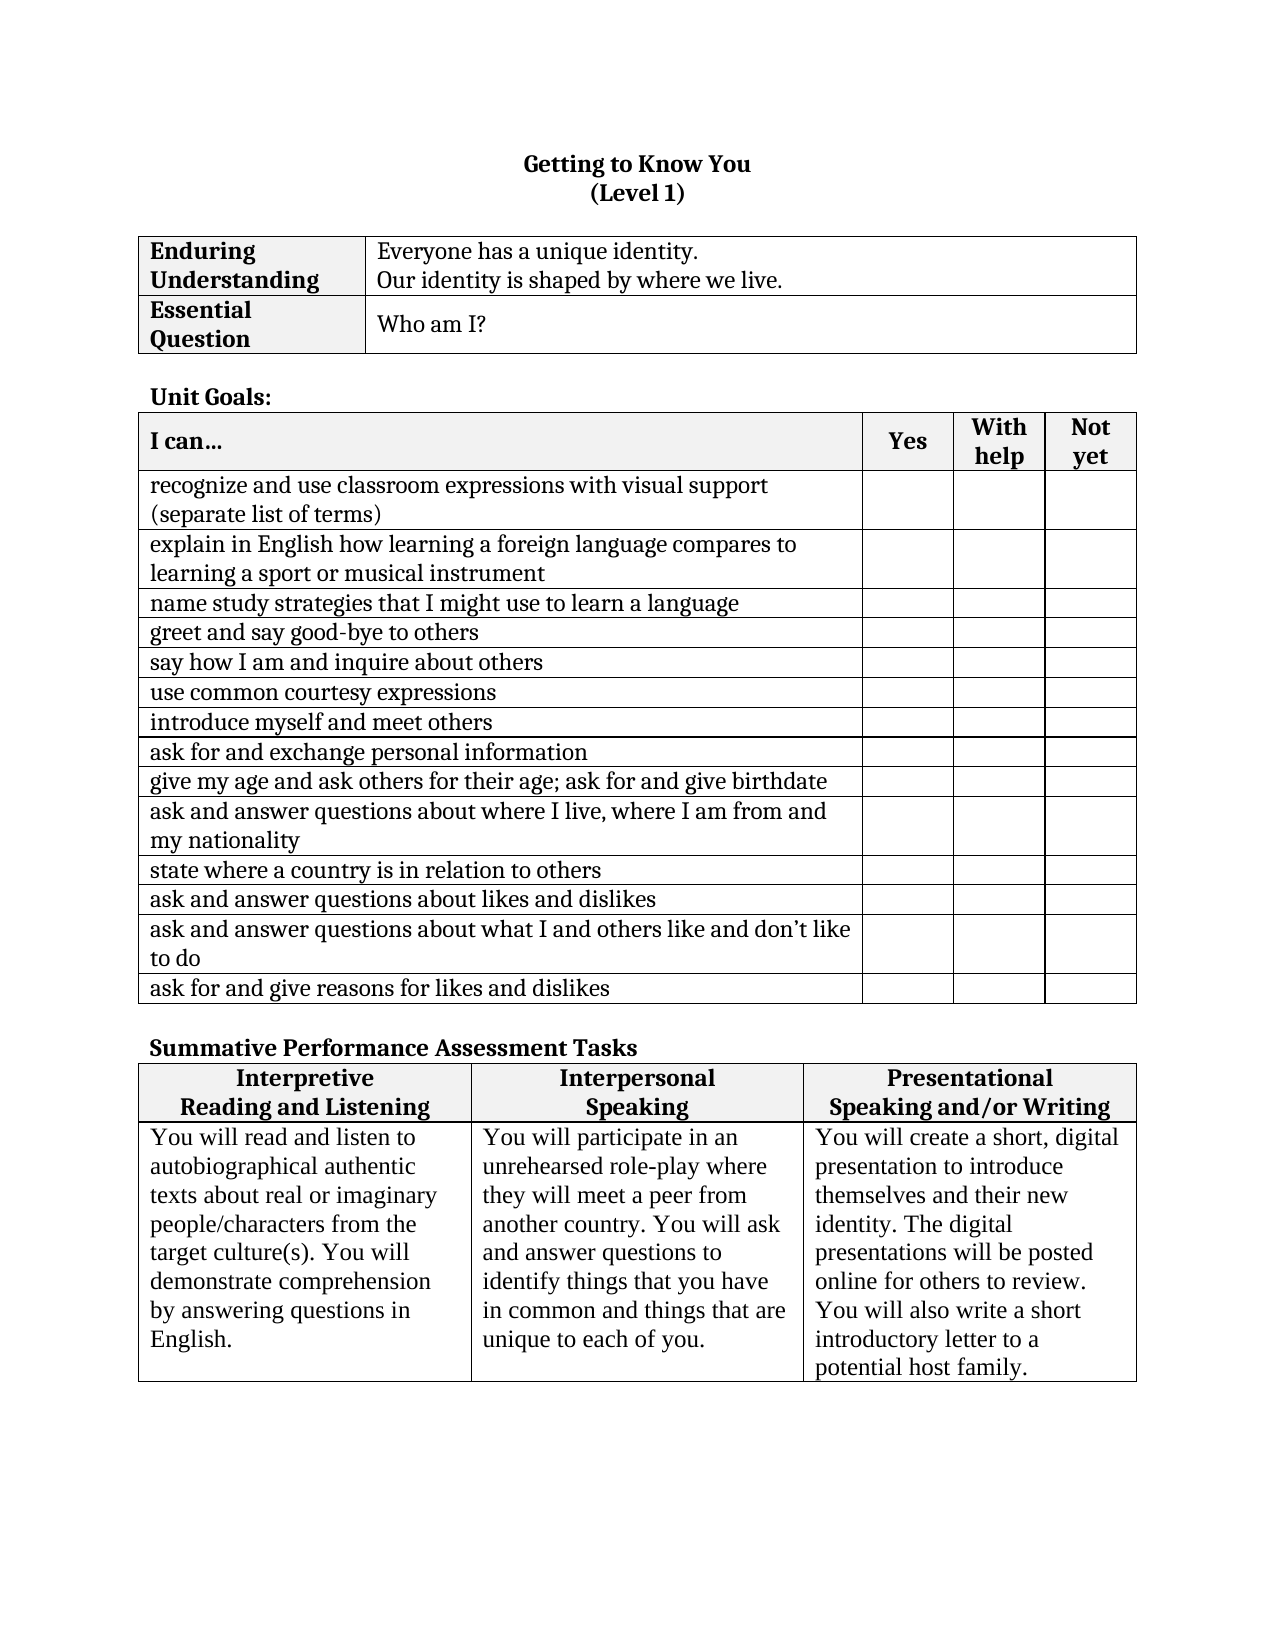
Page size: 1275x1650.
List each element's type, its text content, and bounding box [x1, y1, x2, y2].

table_header Not yet [1046, 413, 1136, 470]
table_cell ask and answer questions about likes and dislikes [139, 885, 862, 914]
table_cell [1046, 589, 1136, 617]
table_cell [1046, 648, 1136, 677]
table_cell [863, 974, 953, 1002]
table_cell ask for and exchange personal information [139, 738, 862, 766]
table_cell name study strategies that I might use to learn a language [139, 589, 862, 617]
table_cell [954, 708, 1044, 736]
table_cell [954, 738, 1044, 766]
table_header Presentational Speaking and/or Writing [804, 1064, 1136, 1121]
table_cell explain in English how learning a foreign language compares to learning a sport or musical instrument [139, 530, 862, 587]
table_cell Who am I? [366, 296, 1136, 353]
table_header Enduring Understanding [139, 237, 365, 295]
table_cell [1046, 678, 1136, 707]
table_cell [863, 708, 953, 736]
table_cell greet and say good-bye to others [139, 618, 862, 647]
table_cell [863, 856, 953, 884]
table_header With help [954, 413, 1044, 470]
table_cell You will create a short, digital presentation to introduce themselves and their new identity. The digital presentations will be posted online for others to review. You will also write a short introductory letter to a potential host family. [804, 1123, 1136, 1381]
table_cell [1046, 738, 1136, 766]
table_header Yes [863, 413, 953, 470]
table_cell [1046, 530, 1136, 587]
table_cell introduce myself and meet others [139, 708, 862, 736]
table_header Everyone has a unique identity. Our identity is shaped by where we live. [366, 237, 1136, 295]
table_cell [954, 530, 1044, 587]
table_header Interpretive Reading and Listening [139, 1064, 471, 1121]
table_header Interpersonal Speaking [472, 1064, 803, 1121]
table_cell [863, 678, 953, 707]
table_cell [1046, 797, 1136, 854]
table_cell state where a country is in relation to others [139, 856, 862, 884]
table_cell [1046, 885, 1136, 914]
table_cell [954, 856, 1044, 884]
table_cell ask for and give reasons for likes and dislikes [139, 974, 862, 1002]
table_cell [863, 589, 953, 617]
table_cell [954, 767, 1044, 796]
table_cell [863, 738, 953, 766]
table_cell [863, 648, 953, 677]
text Summative Performance Assessment Tasks [150, 1034, 1125, 1063]
table_cell say how I am and inquire about others [139, 648, 862, 677]
table_cell [954, 648, 1044, 677]
table_cell You will participate in an unrehearsed role-play where they will meet a peer from another country. You will ask and answer questions to identify things that you have in common and things that are unique to each of you. [472, 1123, 803, 1381]
table_cell [863, 767, 953, 796]
table_cell use common courtesy expressions [139, 678, 862, 707]
text Getting to Know You [150, 150, 1125, 179]
table_cell [1046, 471, 1136, 529]
table_cell [954, 471, 1044, 529]
table_cell [863, 471, 953, 529]
table_cell [1046, 915, 1136, 973]
table_cell [1046, 974, 1136, 1002]
table_cell [1046, 708, 1136, 736]
table_cell [863, 797, 953, 854]
table_cell [863, 530, 953, 587]
table_cell recognize and use classroom expressions with visual support (separate list of terms) [139, 471, 862, 529]
table_cell give my age and ask others for their age; ask for and give birthdate [139, 767, 862, 796]
table_cell [863, 618, 953, 647]
table_cell [863, 885, 953, 914]
table_cell [1046, 767, 1136, 796]
table_cell [954, 797, 1044, 854]
table_cell Essential Question [139, 296, 365, 353]
text (Level 1) [150, 179, 1125, 207]
table_cell [954, 974, 1044, 1002]
table_cell ask and answer questions about what I and others like and don’t like to do [139, 915, 862, 973]
table_cell ask and answer questions about where I live, where I am from and my nationality [139, 797, 862, 854]
table_cell [1046, 856, 1136, 884]
table_cell [954, 589, 1044, 617]
table_header I can… [139, 413, 862, 470]
table_cell [863, 915, 953, 973]
table_cell [954, 618, 1044, 647]
table_cell [1046, 618, 1136, 647]
table_cell [954, 678, 1044, 707]
table_cell You will read and listen to autobiographical authentic texts about real or imaginary people/characters from the target culture(s). You will demonstrate comprehension by answering questions in English. [139, 1123, 471, 1381]
table_cell [954, 885, 1044, 914]
table_cell [954, 915, 1044, 973]
text Unit Goals: [150, 383, 1125, 412]
